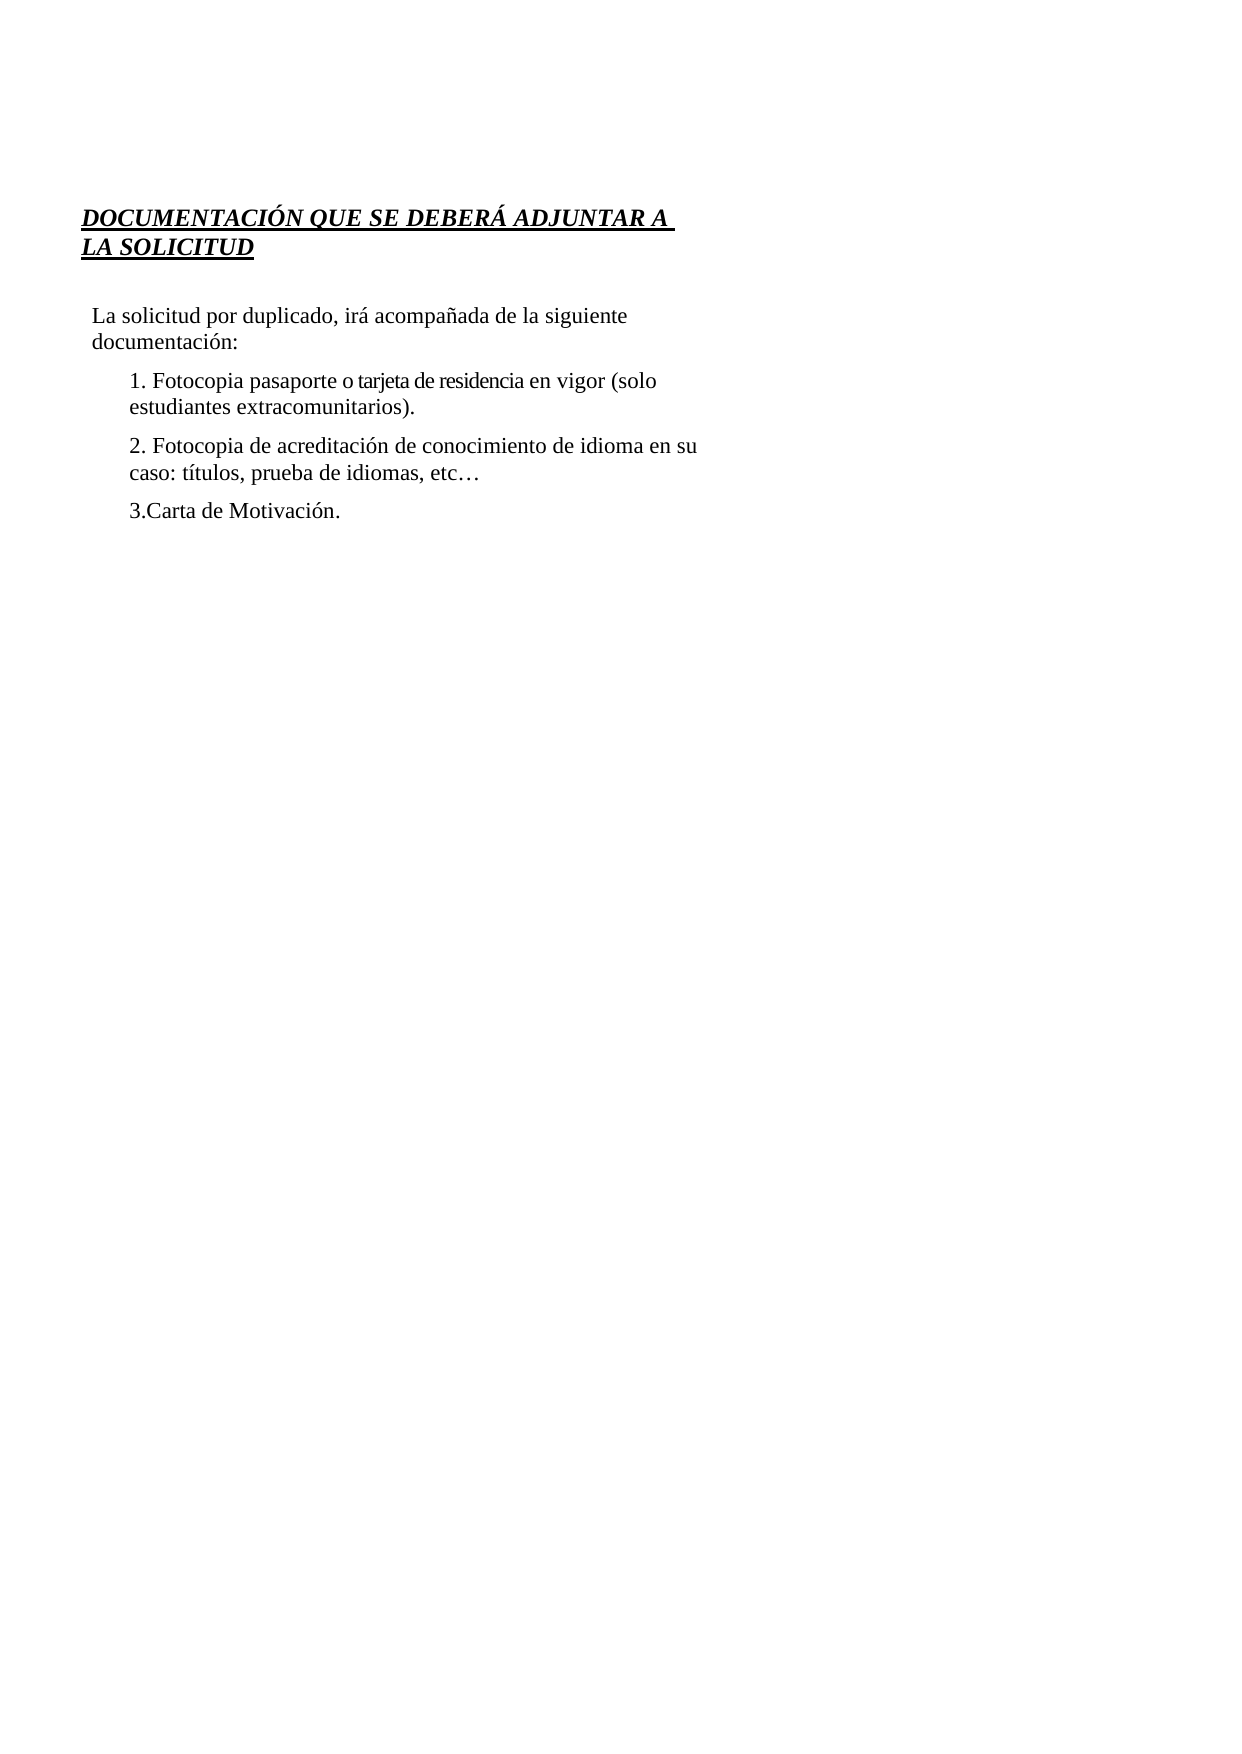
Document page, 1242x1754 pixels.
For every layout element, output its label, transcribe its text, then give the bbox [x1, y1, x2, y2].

text 1. Fotocopia pasaporte o tarjeta de residencia en vigor (solo estudiantes extracomunitarios). [129, 367, 702, 420]
text La solicitud por duplicado, irá acompañada de la siguiente documentación: [92, 302, 702, 354]
text DOCUMENTACIÓN QUE SE DEBERÁ ADJUNTAR A [81, 203, 702, 261]
text 3.Carta de Motivación. [129, 497, 702, 524]
text 2. Fotocopia de acreditación de conocimiento de idioma en su caso: títulos, prueba de idiomas, etc… [129, 432, 702, 485]
